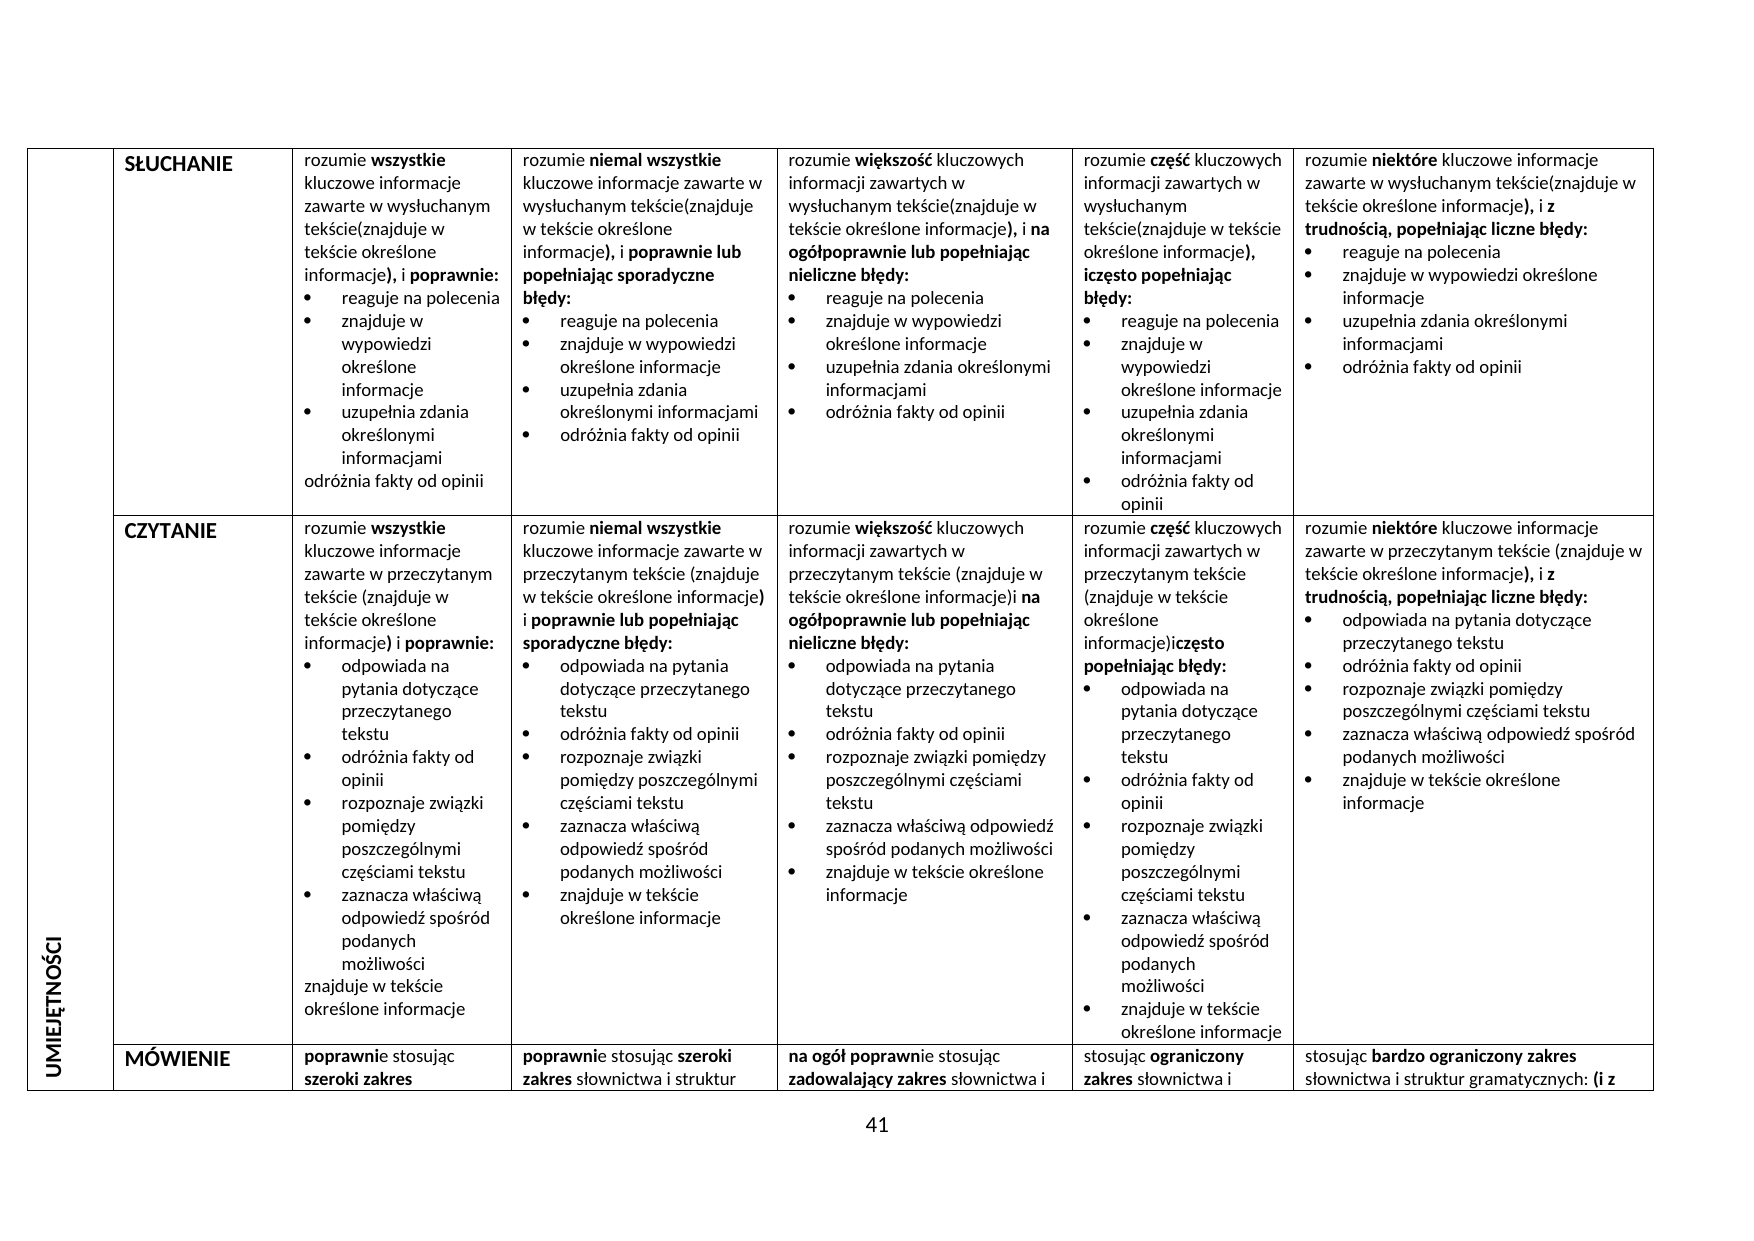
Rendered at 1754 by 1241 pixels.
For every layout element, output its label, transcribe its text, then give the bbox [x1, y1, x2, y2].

table_cell rozumie niemal wszystkie kluczowe informacje zawarte w wysłuchanym tekście(znajduje w tekście określone informacje), i poprawnie lub popełniając sporadyczne błędy: reaguje na polecenia znajduje w wypowiedzi określone informacje uzupełnia zdania określonymi informacjami odróżnia fakty od opinii [512, 149, 777, 515]
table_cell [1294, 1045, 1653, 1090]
table_cell rozumie niektóre kluczowe informacje zawarte w przeczytanym tekście (znajduje w tekście określone informacje), i z trudnością, popełniając liczne błędy: odpowiada na pytania dotyczące przeczytanego tekstu odróżnia fakty od opinii rozpoznaje związki pomiędzy poszczególnymi częściami tekstu zaznacza właściwą odpowiedź spośród podanych możliwości znajduje w tekście określone informacje [1294, 516, 1653, 1043]
table_cell UMIEJĘTNOŚCI [28, 149, 113, 1090]
table_cell rozumie wszystkie kluczowe informacje zawarte w wysłuchanym tekście(znajduje w tekście określone informacje), i poprawnie: reaguje na polecenia znajduje w wypowiedzi określone informacje uzupełnia zdania określonymi informacjami odróżnia fakty od opinii [293, 149, 511, 515]
table_cell rozumie większość kluczowych informacji zawartych w wysłuchanym tekście(znajduje w tekście określone informacje), i na ogółpoprawnie lub popełniając nieliczne błędy: reaguje na polecenia znajduje w wypowiedzi określone informacje uzupełnia zdania określonymi informacjami odróżnia fakty od opinii [778, 149, 1072, 515]
table_cell rozumie część kluczowych informacji zawartych w wysłuchanym tekście(znajduje w tekście określone informacje), iczęsto popełniając błędy: reaguje na polecenia znajduje w wypowiedzi określone informacje uzupełnia zdania określonymi informacjami odróżnia fakty od opinii [1073, 149, 1293, 515]
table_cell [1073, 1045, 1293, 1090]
table_cell CZYTANIE [114, 516, 292, 1043]
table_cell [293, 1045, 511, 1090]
table_cell rozumie część kluczowych informacji zawartych w przeczytanym tekście (znajduje w tekście określone informacje)iczęsto popełniając błędy: odpowiada na pytania dotyczące przeczytanego tekstu odróżnia fakty od opinii rozpoznaje związki pomiędzy poszczególnymi częściami tekstu zaznacza właściwą odpowiedź spośród podanych możliwości znajduje w tekście określone informacje [1073, 516, 1293, 1043]
table_cell rozumie niemal wszystkie kluczowe informacje zawarte w przeczytanym tekście (znajduje w tekście określone informacje) i poprawnie lub popełniając sporadyczne błędy: odpowiada na pytania dotyczące przeczytanego tekstu odróżnia fakty od opinii rozpoznaje związki pomiędzy poszczególnymi częściami tekstu zaznacza właściwą odpowiedź spośród podanych możliwości znajduje w tekście określone informacje [512, 516, 777, 1043]
table_cell rozumie niektóre kluczowe informacje zawarte w wysłuchanym tekście(znajduje w tekście określone informacje), i z trudnością, popełniając liczne błędy: reaguje na polecenia znajduje w wypowiedzi określone informacje uzupełnia zdania określonymi informacjami odróżnia fakty od opinii [1294, 149, 1653, 515]
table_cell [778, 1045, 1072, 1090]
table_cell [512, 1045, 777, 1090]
table_cell rozumie wszystkie kluczowe informacje zawarte w przeczytanym tekście (znajduje w tekście określone informacje) i poprawnie: odpowiada na pytania dotyczące przeczytanego tekstu odróżnia fakty od opinii rozpoznaje związki pomiędzy poszczególnymi częściami tekstu zaznacza właściwą odpowiedź spośród podanych możliwości znajduje w tekście określone informacje [293, 516, 511, 1043]
table_cell MÓWIENIE [114, 1045, 292, 1090]
table_cell SŁUCHANIE [114, 149, 292, 515]
table_cell rozumie większość kluczowych informacji zawartych w przeczytanym tekście (znajduje w tekście określone informacje)i na ogółpoprawnie lub popełniając nieliczne błędy: odpowiada na pytania dotyczące przeczytanego tekstu odróżnia fakty od opinii rozpoznaje związki pomiędzy poszczególnymi częściami tekstu zaznacza właściwą odpowiedź spośród podanych możliwości znajduje w tekście określone informacje [778, 516, 1072, 1043]
